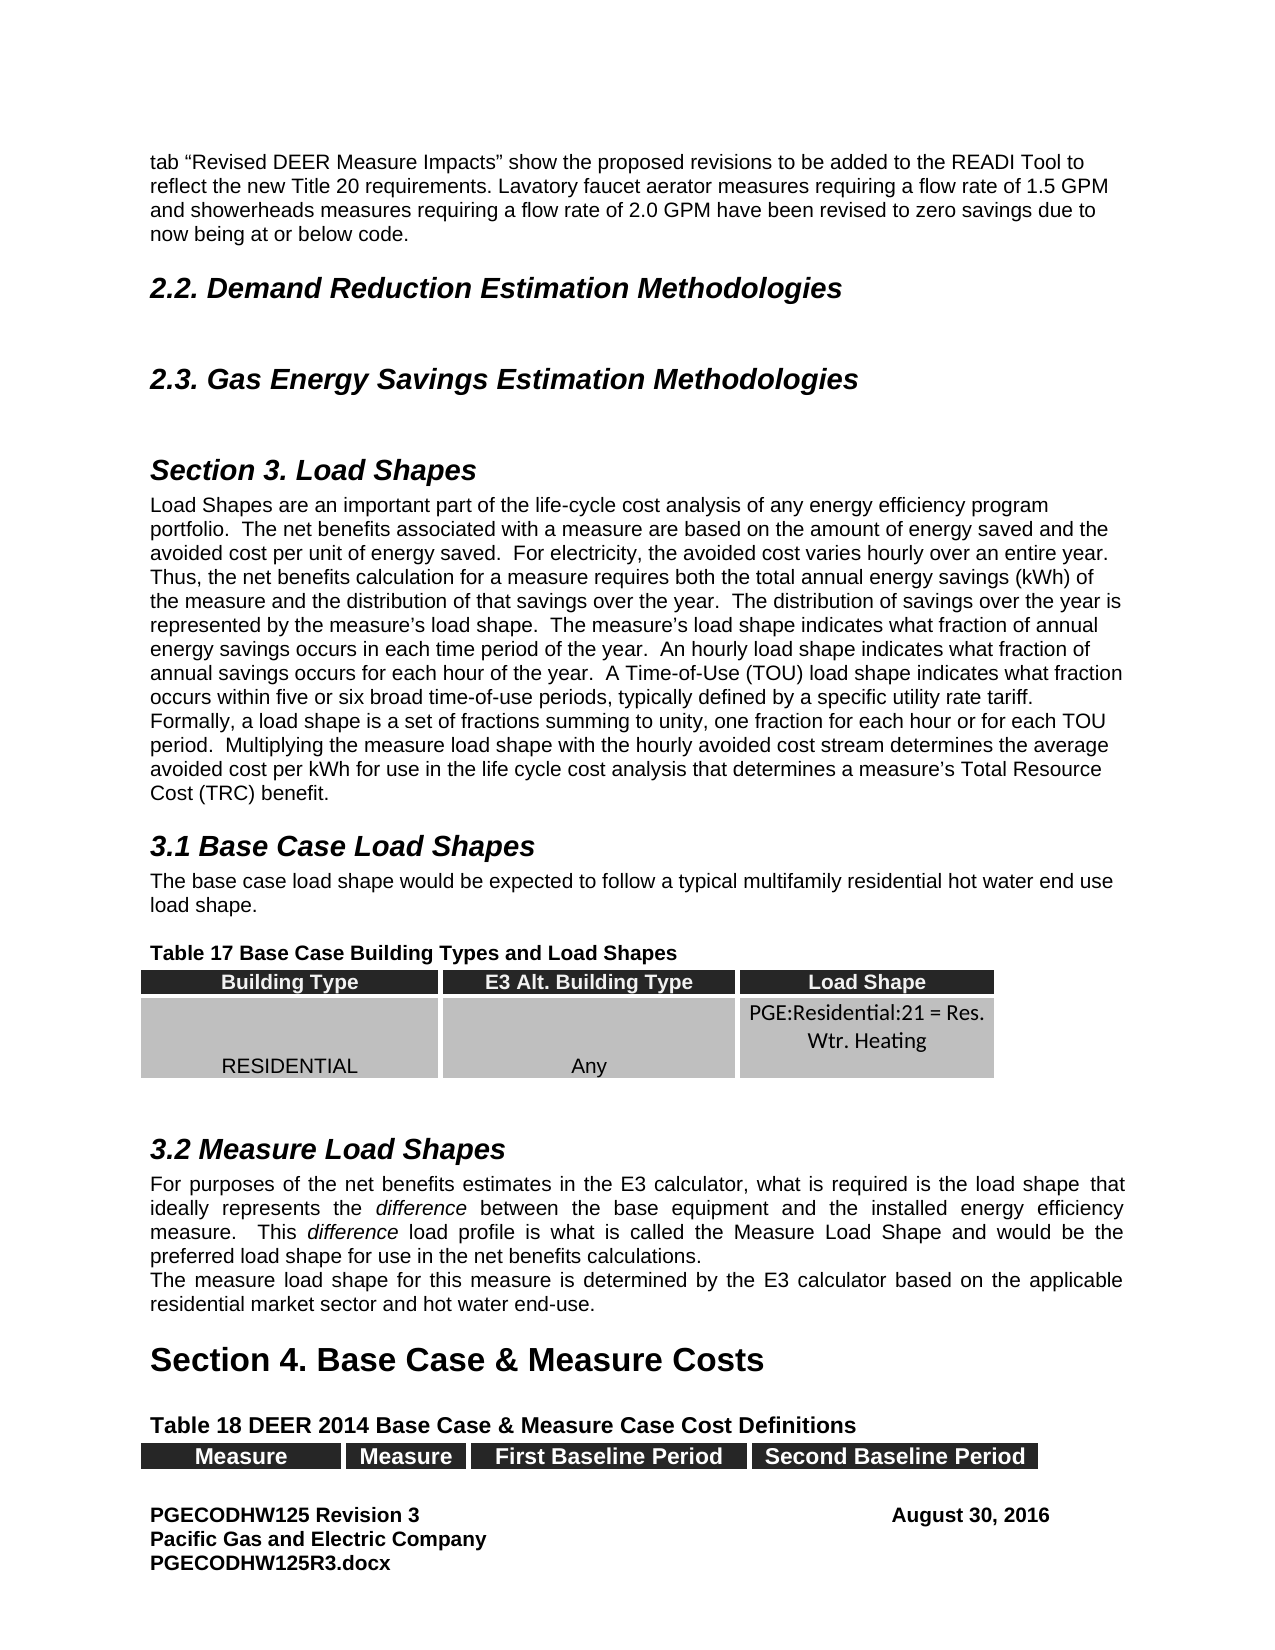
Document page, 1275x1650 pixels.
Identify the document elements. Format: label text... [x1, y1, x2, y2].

table_header E3 Alt. Building Type [443, 970, 735, 994]
text The measure load shape for this measure is determined by the E3 calculator based on the applicable residential market sector and hot water end-use. [150, 1268, 1125, 1316]
table_header Measure Life Basis [346, 1443, 466, 1469]
table_cell RESIDENTIAL [141, 998, 438, 1078]
text The base case load shape would be expected to follow a typical multifamily residential hot water end use load shape. [150, 869, 1125, 917]
subtitle Section 3. Load Shapes [150, 453, 1125, 487]
text Load Shapes are an important part of the life-cycle cost analysis of any energy efficiency program portfolio. The net benefits associated with a measure are based on the amount of energy saved and the avoided cost per unit of energy saved. For electricity, the avoided cost varies hourly over an entire year. Thus, the net benefits calculation for a measure requires both the total annual energy savings (kWh) of the measure and the distribution of that savings over the year. The distribution of savings over the year is represented by the measure’s load shape. The measure’s load shape indicates what fraction of annual energy savings occurs in each time period of the year. An hourly load shape indicates what fraction of annual savings occurs for each hour of the year. A Time-of-Use (TOU) load shape indicates what fraction occurs within five or six broad time-of-use periods, typically defined by a specific utility rate tariff. Formally, a load shape is a set of fractions summing to unity, one fraction for each hour or for each TOU period. Multiplying the measure load shape with the hourly avoided cost stream determines the average avoided cost per kWh for use in the life cycle cost analysis that determines a measure’s Total Resource Cost (TRC) benefit. [150, 493, 1125, 804]
subtitle 3.1 Base Case Load Shapes [150, 829, 1125, 863]
subtitle Section 4. Base Case & Measure Costs [150, 1341, 1125, 1379]
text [150, 150, 1125, 246]
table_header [141, 1443, 341, 1469]
subtitle 2.3. Gas Energy Savings Estimation Methodologies [150, 362, 1125, 396]
text For purposes of the net benefits estimates in the E3 calculator, what is required is the load shape that ideally represents the difference between the base equipment and the installed energy efficiency measure. This difference load profile is what is called the Measure Load Shape and would be the preferred load shape for use in the net benefits calculations. [150, 1172, 1125, 1268]
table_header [752, 1443, 1038, 1469]
table_cell PGE:Residential:21 = Res. Wtr. Heating [740, 998, 994, 1078]
table_header Building Type [141, 970, 438, 994]
table_header Load Shape [740, 970, 994, 994]
subtitle 3.2 Measure Load Shapes [150, 1132, 1125, 1166]
text Table 18 DEER 2014 Base Case & Measure Case Cost Definitions [150, 1412, 1125, 1438]
text Table 17 Base Case Building Types and Load Shapes [150, 941, 1125, 965]
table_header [471, 1443, 747, 1469]
table_cell Any [443, 998, 735, 1078]
subtitle 2.2. Demand Reduction Estimation Methodologies [150, 271, 1125, 304]
